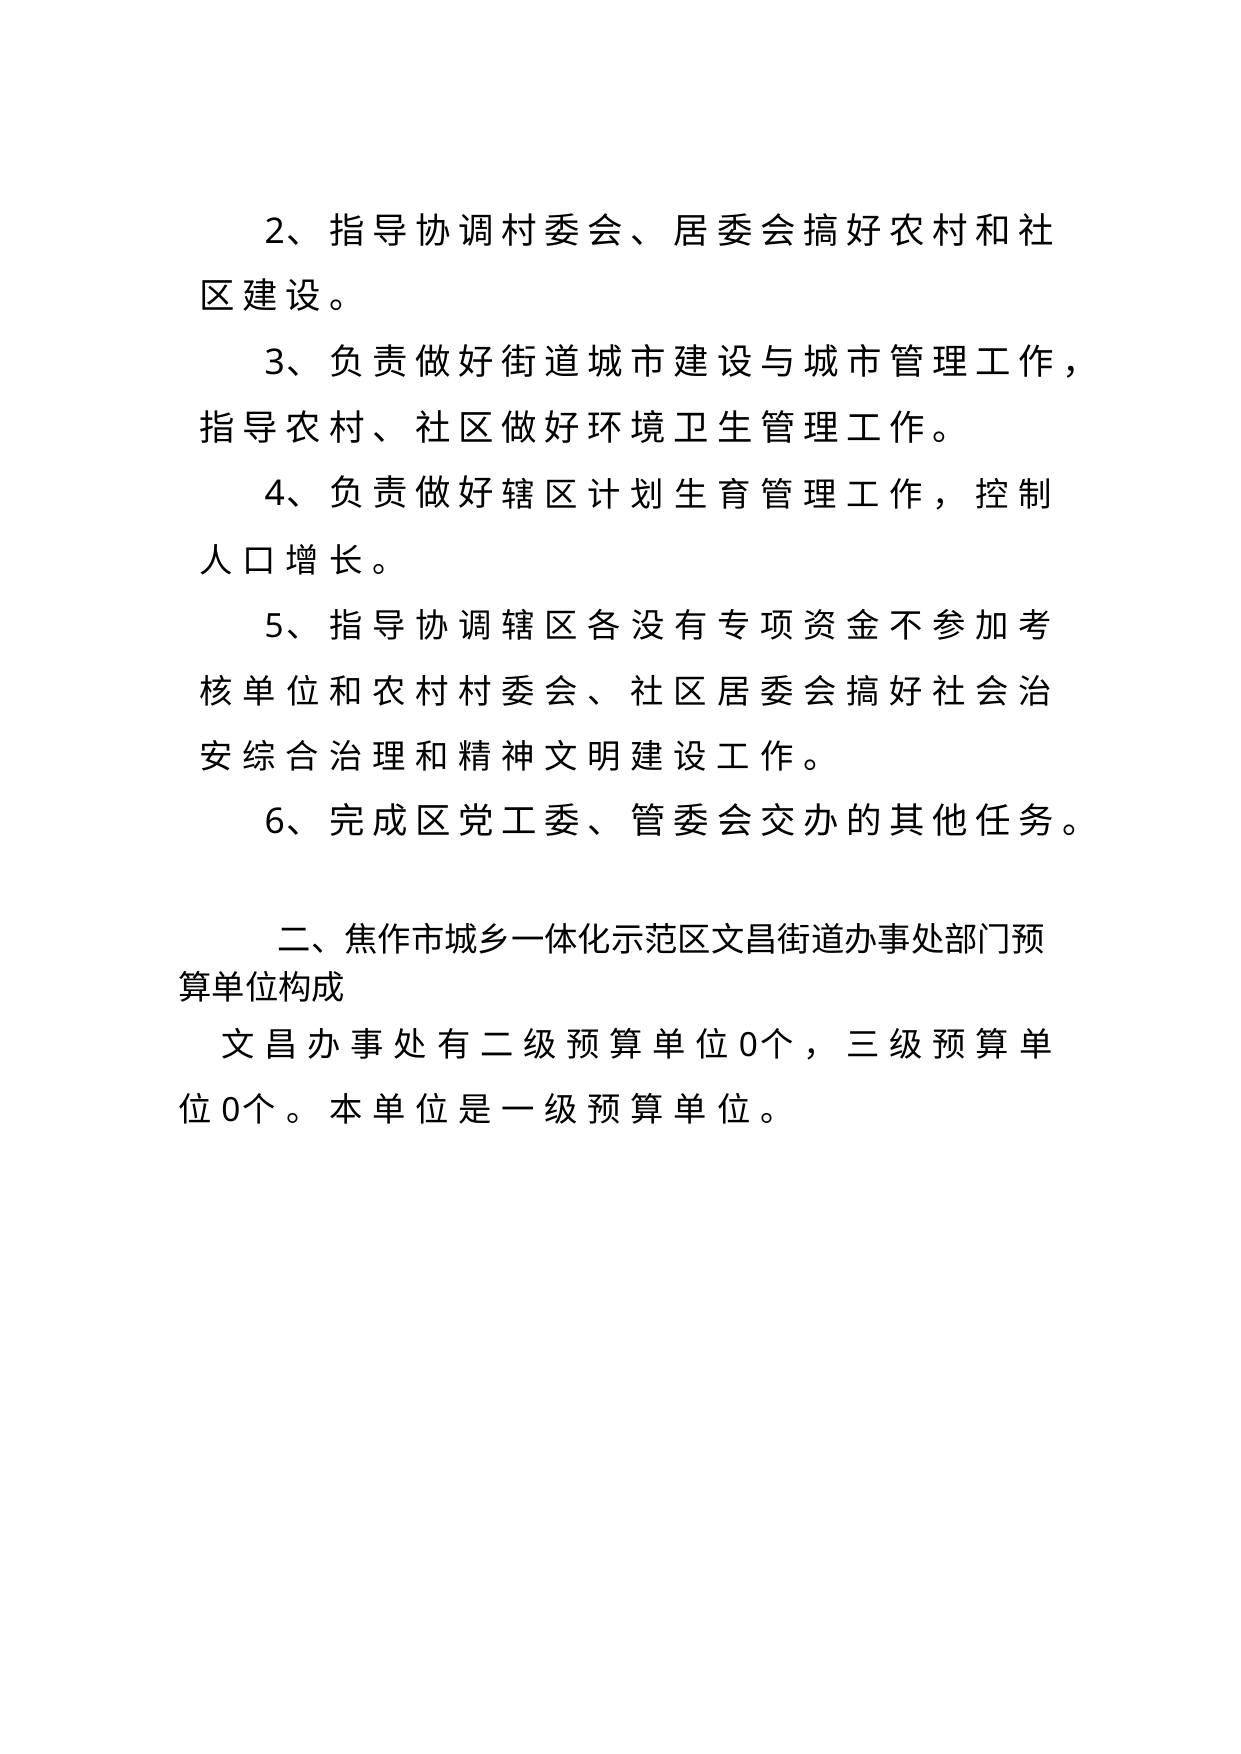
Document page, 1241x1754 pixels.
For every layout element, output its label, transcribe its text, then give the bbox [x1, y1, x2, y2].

text 4、负责做好辖区计划生育管理工作，控制人口增长。 [178, 450, 1062, 582]
text 3、负责做好街道城市建设与城市管理工作，指导农村、社区做好环境卫生管理工作。 [178, 319, 1062, 450]
text 2、指导协调村委会、居委会搞好农村和社区建设。 [178, 188, 1062, 319]
list 二、焦作市城乡一体化示范区文昌街道办事处部门预算单位构成 [178, 912, 1062, 1009]
text 文昌办事处有二级预算单位0个，三级预算单位0个。本单位是一级预算单位。 [178, 1009, 1062, 1140]
text 6、完成区党工委、管委会交办的其他任务。 [178, 778, 1062, 844]
text 5、指导协调辖区各没有专项资金不参加考核单位和农村村委会、社区居委会搞好社会治安综合治理和精神文明建设工作。 [178, 582, 1062, 778]
